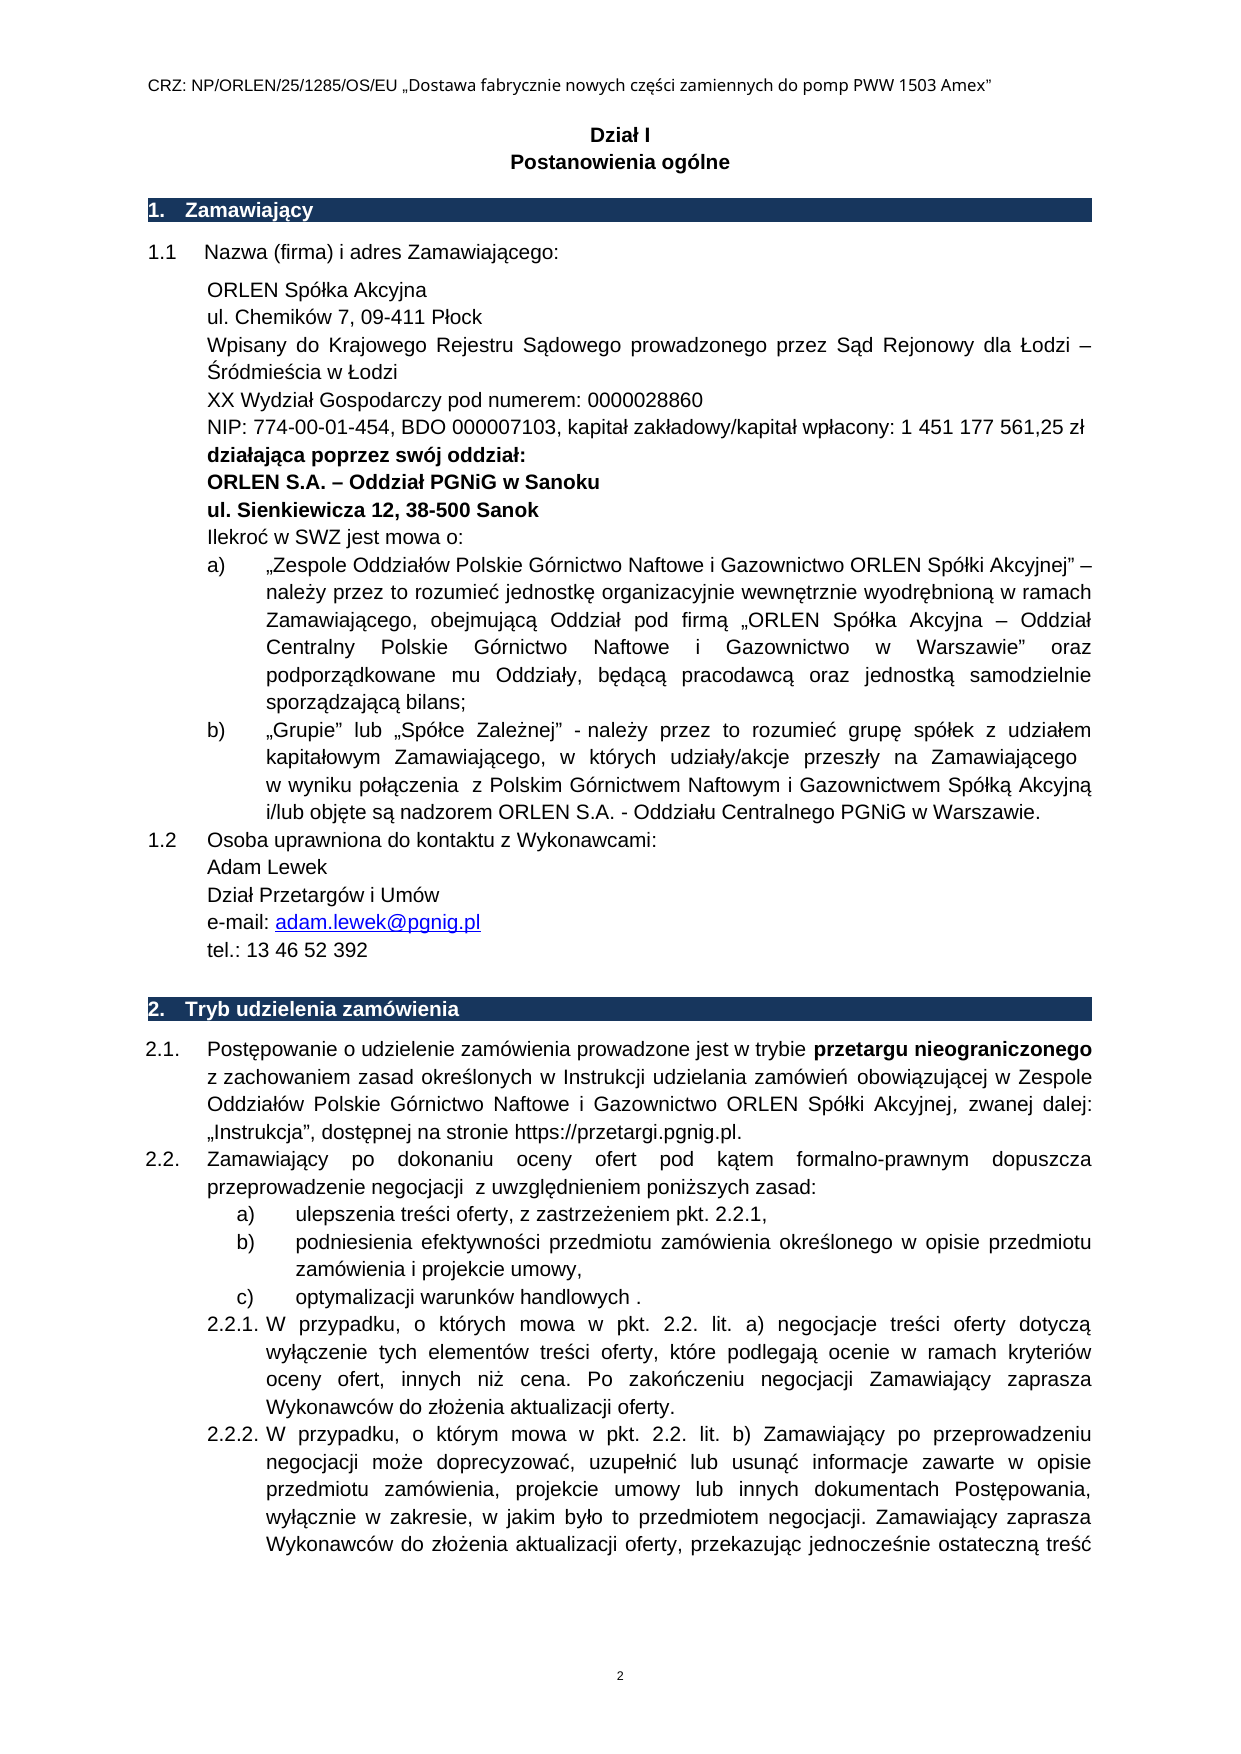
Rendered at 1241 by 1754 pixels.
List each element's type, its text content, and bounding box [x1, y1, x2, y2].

list b) „Grupie” lub „Spółce Zależnej” - należy przez to rozumieć grupę spółek z udziałem kapitałowym Zamawiającego, w których udziały/akcje przeszły na Zamawiającego w wyniku połączenia z Polskim Górnictwem Naftowym i Gazownictwem Spółką Akcyjną i/lub objęte są nadzorem ORLEN S.A. - Oddziału Centralnego PGNiG w Warszawie. [207, 718, 1092, 824]
list Wpisany do Krajowego Rejestru Sądowego prowadzonego przez Sąd Rejonowy dla Łodzi –Śródmieścia w Łodzi [207, 333, 1092, 384]
list ORLEN S.A. – Oddział PGNiG w Sanoku [207, 470, 1092, 494]
list ul. Chemików 7, 09-411 Płock [207, 305, 1092, 329]
list Ilekroć w SWZ jest mowa o: [207, 525, 1092, 549]
text 2.2.1. W przypadku, o których mowa w pkt. 2.2. lit. a) negocjacje treści oferty dotyczą wyłączenie tych elementów treści oferty, które podlegają ocenie w ramach kryteriów oceny ofert, innych niż cena. Po zakończeniu negocjacji Zamawiający zaprasza Wykonawców do złożenia aktualizacji oferty. [207, 1312, 1092, 1418]
text Postanowienia ogólne [148, 150, 1092, 174]
list a) „Zespole Oddziałów Polskie Górnictwo Naftowe i Gazownictwo ORLEN Spółki Akcyjnej” – należy przez to rozumieć jednostkę organizacyjnie wewnętrznie wyodrębnioną w ramach Zamawiającego, obejmującą Oddział pod firmą „ORLEN Spółka Akcyjna – Oddział Centralny Polskie Górnictwo Naftowe i Gazownictwo w Warszawie” oraz podporządkowane mu Oddziały, będącą pracodawcą oraz jednostką samodzielnie sporządzającą bilans; [207, 553, 1092, 714]
list Adam Lewek [207, 855, 1092, 879]
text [207, 1422, 1092, 1556]
list XX Wydział Gospodarczy pod numerem: 0000028860 [207, 388, 1092, 412]
list Zamawiający [148, 198, 1092, 222]
text c) optymalizacji warunków handlowych . [236, 1284, 1092, 1308]
list Tryb udzielenia zamówienia [148, 997, 1092, 1021]
list Postępowanie o udzielenie zamówienia prowadzone jest w trybie przetargu nieograniczonego z zachowaniem zasad określonych w Instrukcji udzielania zamówień obowiązującej w Zespole Oddziałów Polskie Górnictwo Naftowe i Gazownictwo ORLEN Spółki Akcyjnej, zwanej dalej: „Instrukcja”, dostępnej na stronie https://przetargi.pgnig.pl. [162, 1037, 1092, 1143]
list Zamawiający po dokonaniu oceny ofert pod kątem formalno-prawnym dopuszcza przeprowadzenie negocjacji z uwzględnieniem poniższych zasad: [162, 1147, 1092, 1198]
text b) podniesienia efektywności przedmiotu zamówienia określonego w opisie przedmiotu zamówienia i projekcie umowy, [236, 1229, 1092, 1281]
text 1.1 Nazwa (firma) i adres Zamawiającego: [148, 238, 1092, 265]
list 1.2 Osoba uprawniona do kontaktu z Wykonawcami: [148, 828, 1092, 852]
list ORLEN Spółka Akcyjna [207, 278, 1092, 302]
list tel.: 13 46 52 392 [207, 938, 1092, 962]
text Dział I [148, 122, 1092, 146]
list e-mail: adam.lewek@pgnig.pl [207, 910, 1092, 934]
text a) ulepszenia treści oferty, z zastrzeżeniem pkt. 2.2.1, [236, 1202, 1092, 1226]
list działająca poprzez swój oddział: [207, 443, 1092, 467]
list NIP: 774-00-01-454, BDO 000007103, kapitał zakładowy/kapitał wpłacony: 1 451 177 561,25 zł [207, 415, 1092, 439]
list ul. Sienkiewicza 12, 38-500 Sanok [207, 498, 1092, 522]
list Dział Przetargów i Umów [207, 883, 1092, 907]
